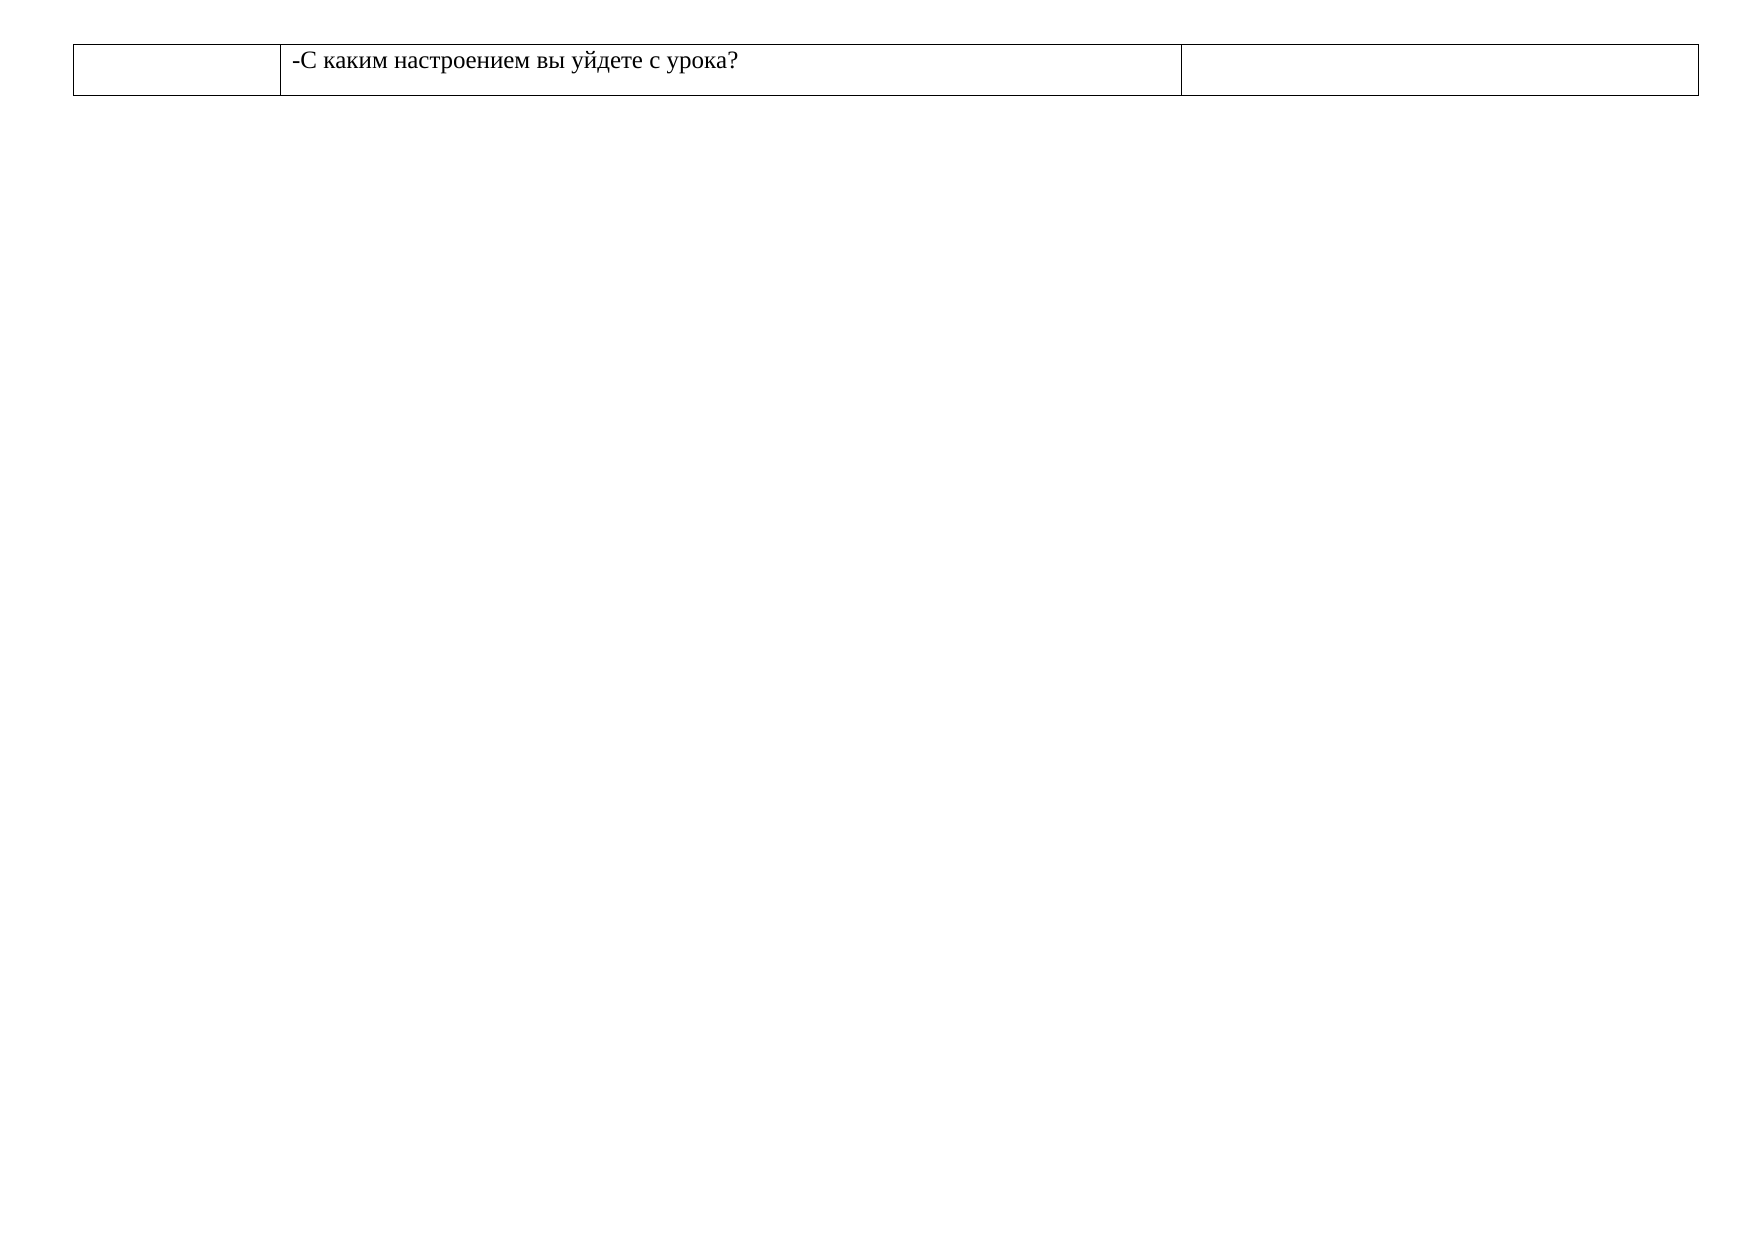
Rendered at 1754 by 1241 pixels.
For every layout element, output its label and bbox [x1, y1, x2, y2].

table_cell [74, 45, 280, 95]
table_cell [1182, 45, 1698, 95]
table_cell [281, 45, 1181, 95]
